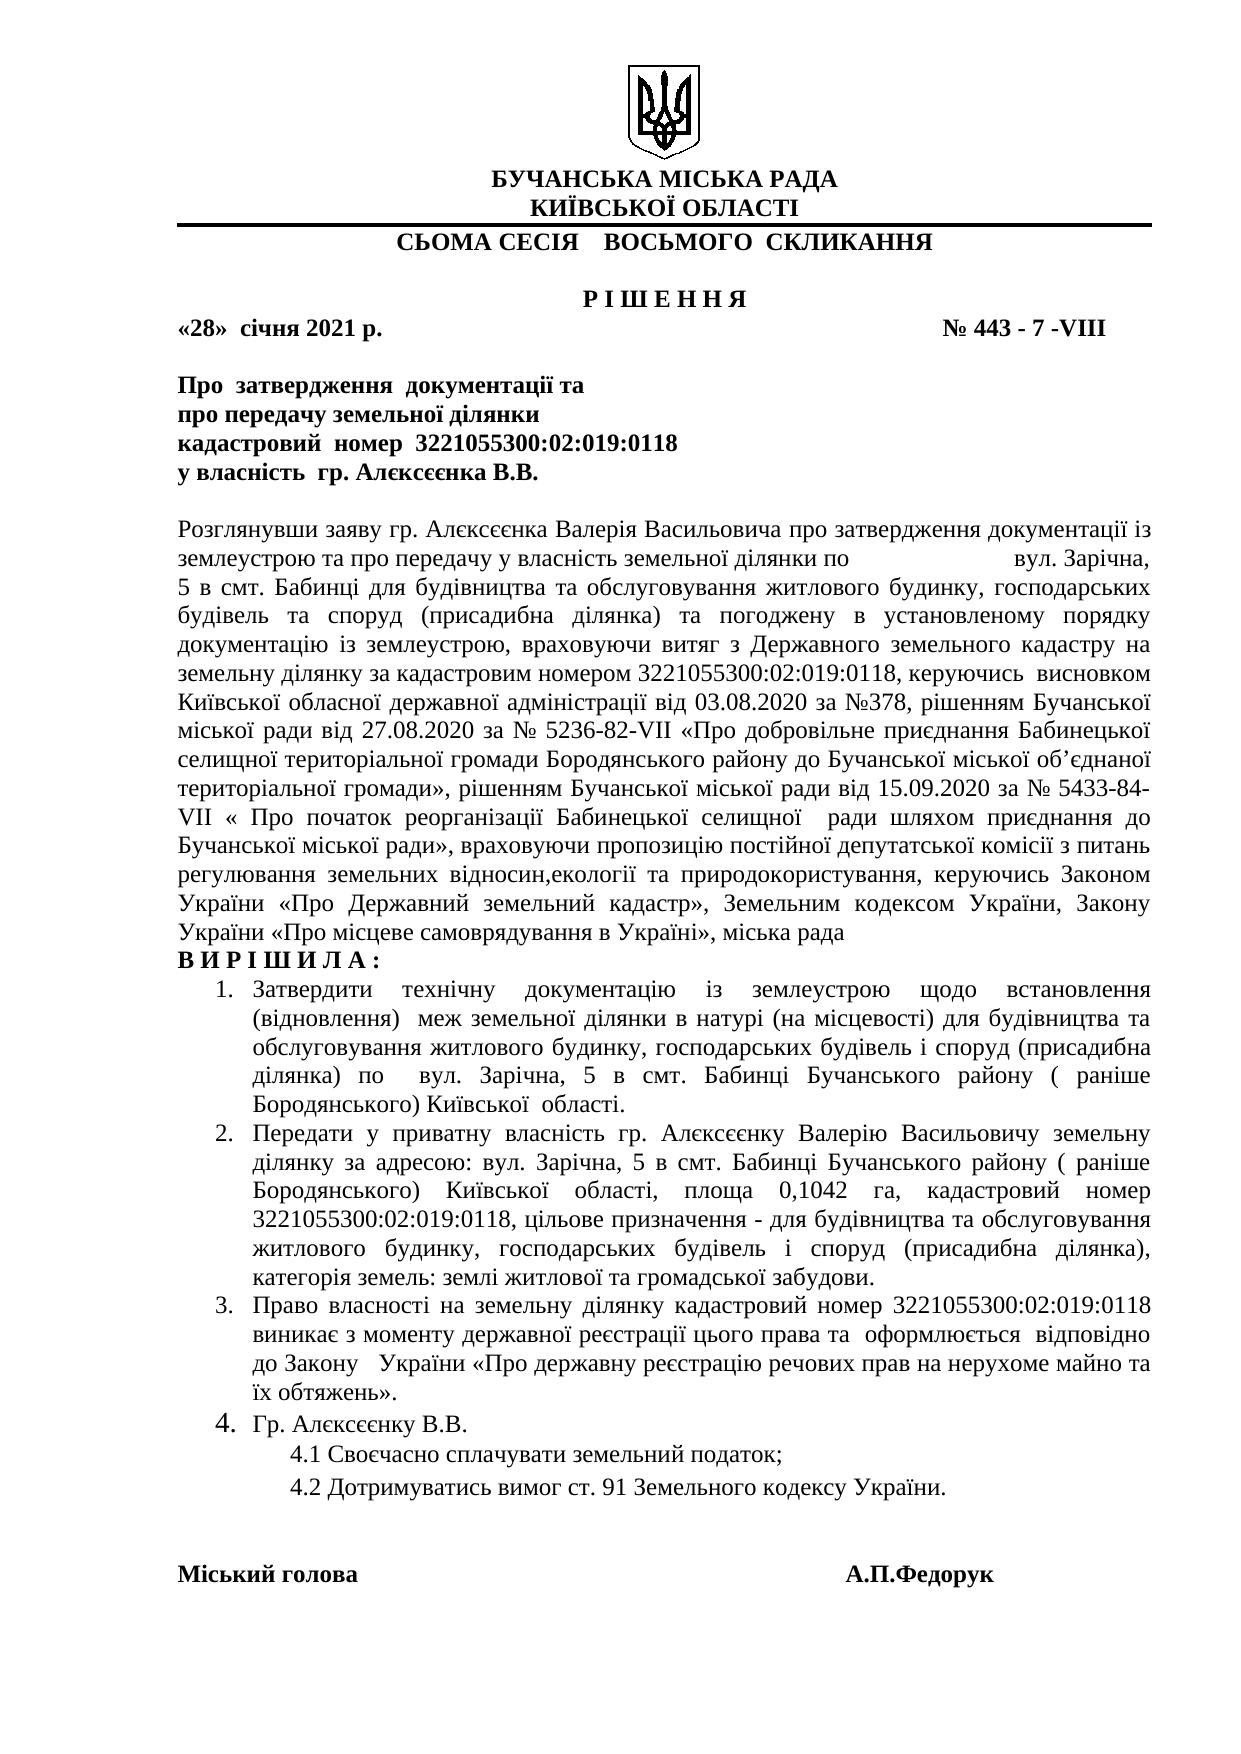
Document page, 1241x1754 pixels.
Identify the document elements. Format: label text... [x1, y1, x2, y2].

text кадастровий номер 3221055300:02:019:0118 [177, 428, 1152, 457]
text КИЇВСЬКОЇ ОБЛАСТІ [177, 193, 1152, 223]
list Передати у приватну власність гр. Алєксєєнку Валерію Васильовичу земельну ділянку за адресою: вул. Зарічна, 5 в смт. Бабинці Бучанського району ( раніше Бородянського) Київської області, площа 0,1042 га, кадастровий номер 3221055300:02:019:0118, цільове призначення - для будівництва та обслуговування житлового будинку, господарських будівель і споруд (присадибна ділянка), категорія земель: землі житлової та громадської забудови. [215, 1118, 1152, 1290]
text «28» січня 2021 р. № 443 - 7 -VІІІ [177, 313, 1152, 342]
list Дотримуватись вимог ст. 91 Земельного кодексу України. [290, 1472, 1152, 1501]
text Міський голова А.П.Федорук [177, 1559, 1152, 1587]
text у власність гр. Алєксєєнка В.В. [177, 457, 1152, 485]
text Р І Ш Е Н Н Я [177, 284, 1152, 313]
text В И Р І Ш И Л А : [177, 945, 1152, 974]
list Право власності на земельну ділянку кадастровий номер 3221055300:02:019:0118 виникає з моменту державної реєстрації цього права та оформлюється відповідно до Закону України «Про державну реєстрацію речових прав на нерухоме майно та їх обтяжень». [215, 1290, 1152, 1405]
text СЬОМА СЕСІЯ ВОСЬМОГО СКЛИКАННЯ [177, 227, 1152, 255]
list Затвердити технічну документацію із землеустрою щодо встановлення (відновлення) меж земельної ділянки в натурі (на місцевості) для будівництва та обслуговування житлового будинку, господарських будівель і споруд (присадибна ділянка) по вул. Зарічна, 5 в смт. Бабинці Бучанського району ( раніше Бородянського) Київської області. [215, 974, 1152, 1118]
text БУЧАНСЬКА МІСЬКА РАДА [177, 164, 1152, 193]
list Своєчасно сплачувати земельний податок; [290, 1439, 1152, 1468]
text про передачу земельної ділянки [177, 399, 1152, 428]
text Розглянувши заяву гр. Алєксєєнка Валерія Васильовича про затвердження документації із землеустрою та про передачу у власність земельної ділянки по вул. Зарічна, 5 в смт. Бабинці для будівництва та обслуговування житлового будинку, господарських будівель та споруд (присадибна ділянка) та погоджену в установленому порядку документацію із землеустрою, враховуючи витяг з Державного земельного кадастру на земельну ділянку за кадастровим номером 3221055300:02:019:0118, керуючись висновком Київської обласної державної адміністрації від 03.08.2020 за №378, рішенням Бучанської міської ради від 27.08.2020 за № 5236-82-VІІ «Про добровільне приєднання Бабинецької селищної територіальної громади Бородянського району до Бучанської міської об’єднаної територіальної громади», рішенням Бучанської міської ради від 15.09.2020 за № 5433-84-VІІ « Про початок реорганізації Бабинецької селищної ради шляхом приєднання до Бучанської міської ради», враховуючи пропозицію постійної депутатської комісії з питань регулювання земельних відносин,екології та природокористування, керуючись Законом України «Про Державний земельний кадастр», Земельним кодексом України, Закону України «Про місцеве самоврядування в Україні», міська рада [177, 514, 1152, 945]
list Гр. Алєксєєнку В.В. [215, 1405, 1152, 1439]
text Про затвердження документації та [177, 370, 1152, 399]
